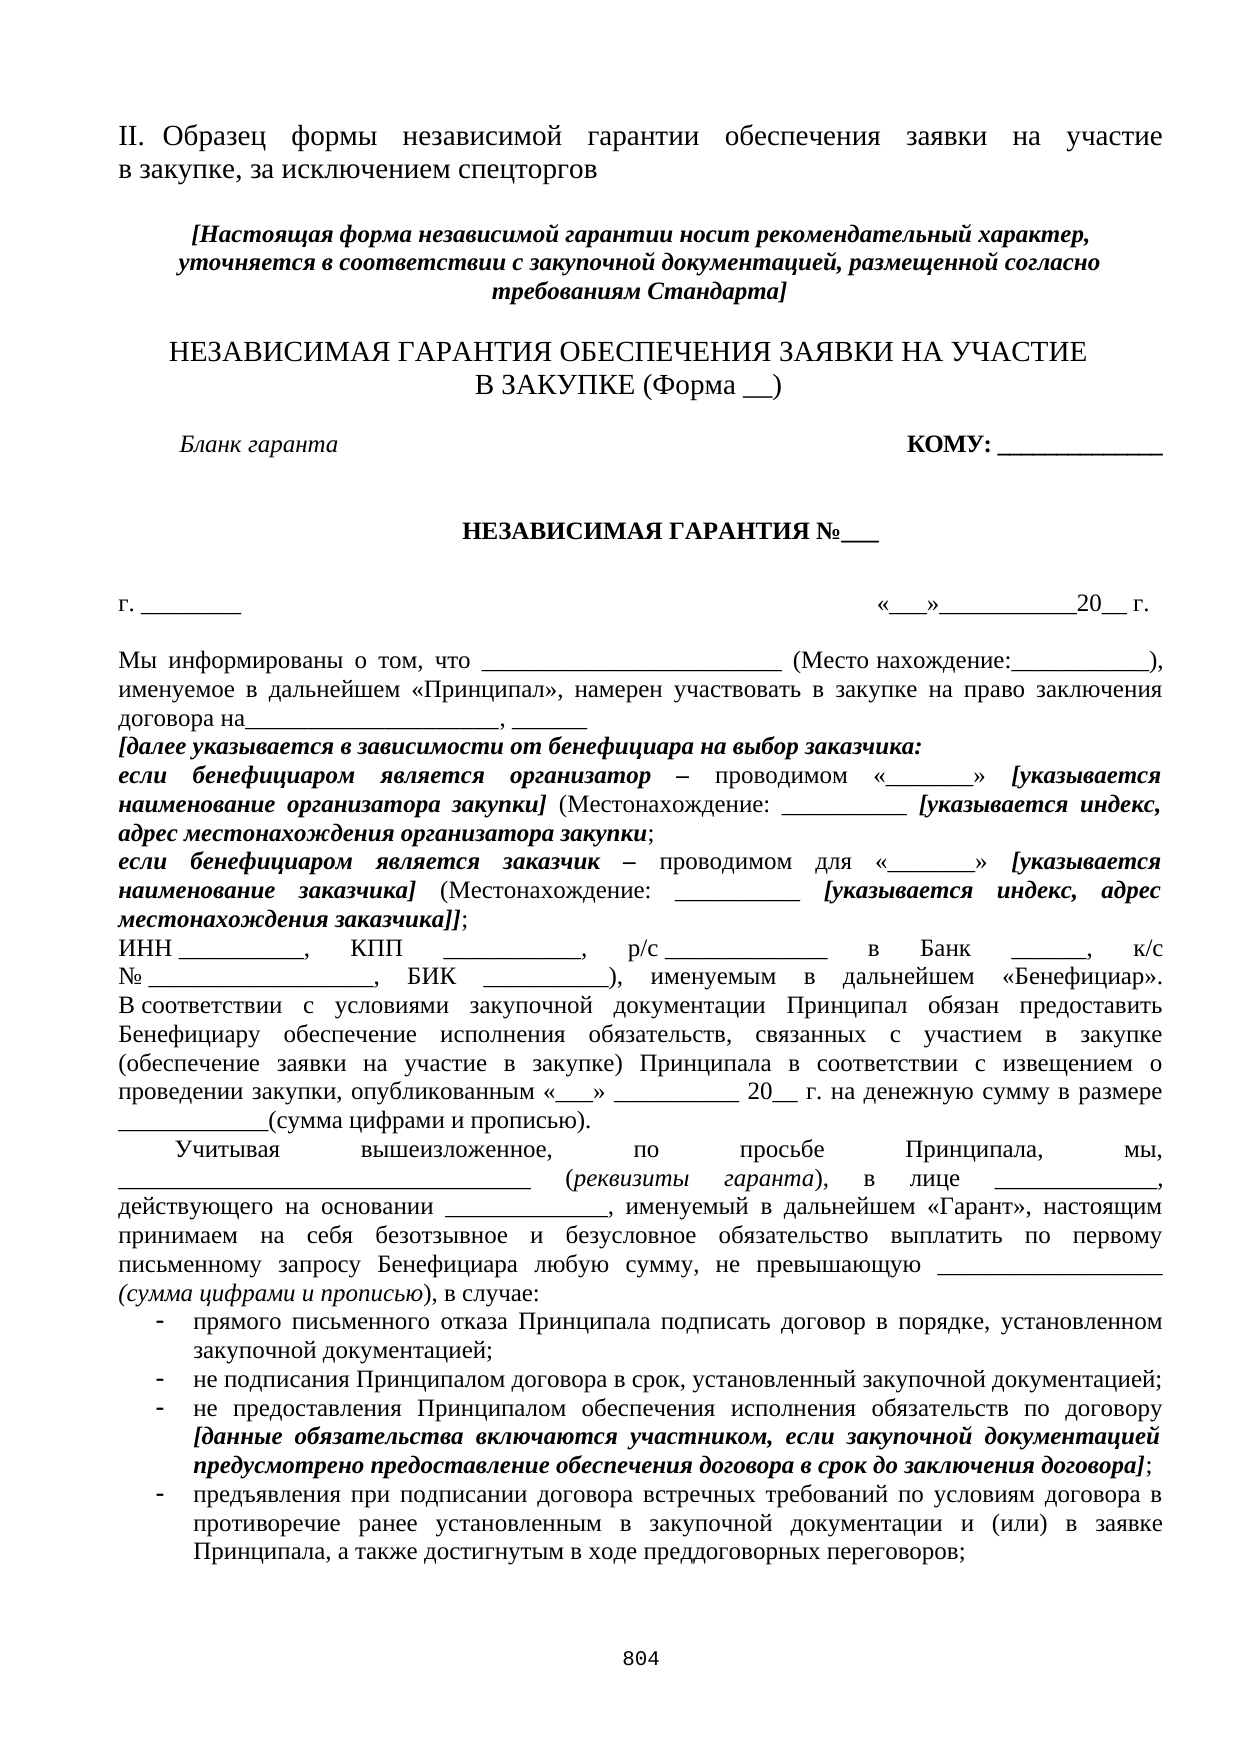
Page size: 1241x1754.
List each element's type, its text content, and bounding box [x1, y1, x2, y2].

list прямого письменного отказа Принципала подписать договор в порядке, установленном закупочной документацией; [156, 1306, 1163, 1364]
list не подписания Принципалом договора в срок, установленный закупочной документацией; [156, 1364, 1163, 1393]
text [Настоящая форма независимой гарантии носит рекомендательный характер, [118, 219, 1163, 247]
text г. ________ «___»___________20__ г. [118, 588, 1163, 616]
text уточняется в соответствии с закупочной документацией, размещенной согласно требованиям Стандарта] [118, 247, 1163, 305]
text ИНН __________, КПП ___________, р/с _____________ в Банк ______, к/с № __________________, БИК __________), именуемым в дальнейшем «Бенефициар». В соответствии с условиями закупочной документации Принципал обязан предоставить Бенефициару обеспечение исполнения обязательств, связанных с участием в закупке (обеспечение заявки на участие в закупке) Принципала в соответствии с извещением о проведении закупки, опубликованным «___» __________ 20__ г. на денежную сумму в размере ____________(сумма цифрами и прописью). [118, 933, 1163, 1134]
text если бенефициаром является заказчик – проводимом для «_______» [указывается наименование заказчика] (Местонахождение: __________ [указывается индекс, адрес местонахождения заказчика]]; [118, 846, 1163, 933]
list предъявления при подписании договора встречных требований по условиям договора в противоречие ранее установленным в закупочной документации и (или) в заявке Принципала, а также достигнутым в ходе преддоговорных переговоров; [156, 1479, 1163, 1565]
text Мы информированы о том, что ________________________ (Место нахождение:___________), именуемое в дальнейшем «Принципал», намерен участвовать в закупке на право заключения договора на____________________, ______ [118, 645, 1163, 731]
text если бенефициаром является организатор – проводимом «_______» [указывается наименование организатора закупки] (Местонахождение: __________ [указывается индекс, адрес местонахождения организатора закупки; [118, 760, 1163, 846]
text НЕЗАВИСИМАЯ ГАРАНТИЯ №___ [118, 516, 1163, 544]
text [далее указывается в зависимости от бенефициара на выбор заказчика: [118, 731, 1163, 760]
text Учитывая вышеизложенное, по просьбе Принципала, мы, _________________________________ (реквизиты гаранта), в лице _____________, действующего на основании _____________, именуемый в дальнейшем «Гарант», настоящим принимаем на себя безотзывное и безусловное обязательство выплатить по первому письменному запросу Бенефициара любую сумму, не превышающую __________________ (сумма цифрами и прописью), в случае: [118, 1134, 1163, 1306]
list не предоставления Принципалом обеспечения исполнения обязательств по договору [данные обязательства включаются участником, если закупочной документацией предусмотрено предоставление обеспечения договора в срок до заключения договора]; [156, 1393, 1163, 1479]
subtitle НЕЗАВИСИМАЯ ГАРАНТИЯ ОБЕСПЕЧЕНИЯ ЗАЯВКИ НА УЧАСТИЕ В ЗАКУПКЕ (Форма __) [118, 334, 1138, 401]
text Бланк гаранта КОМУ: ______________ [118, 429, 1163, 458]
list Образец формы независимой гарантии обеспечения заявки на участие в закупке, за исключением спецторгов [118, 118, 1163, 185]
